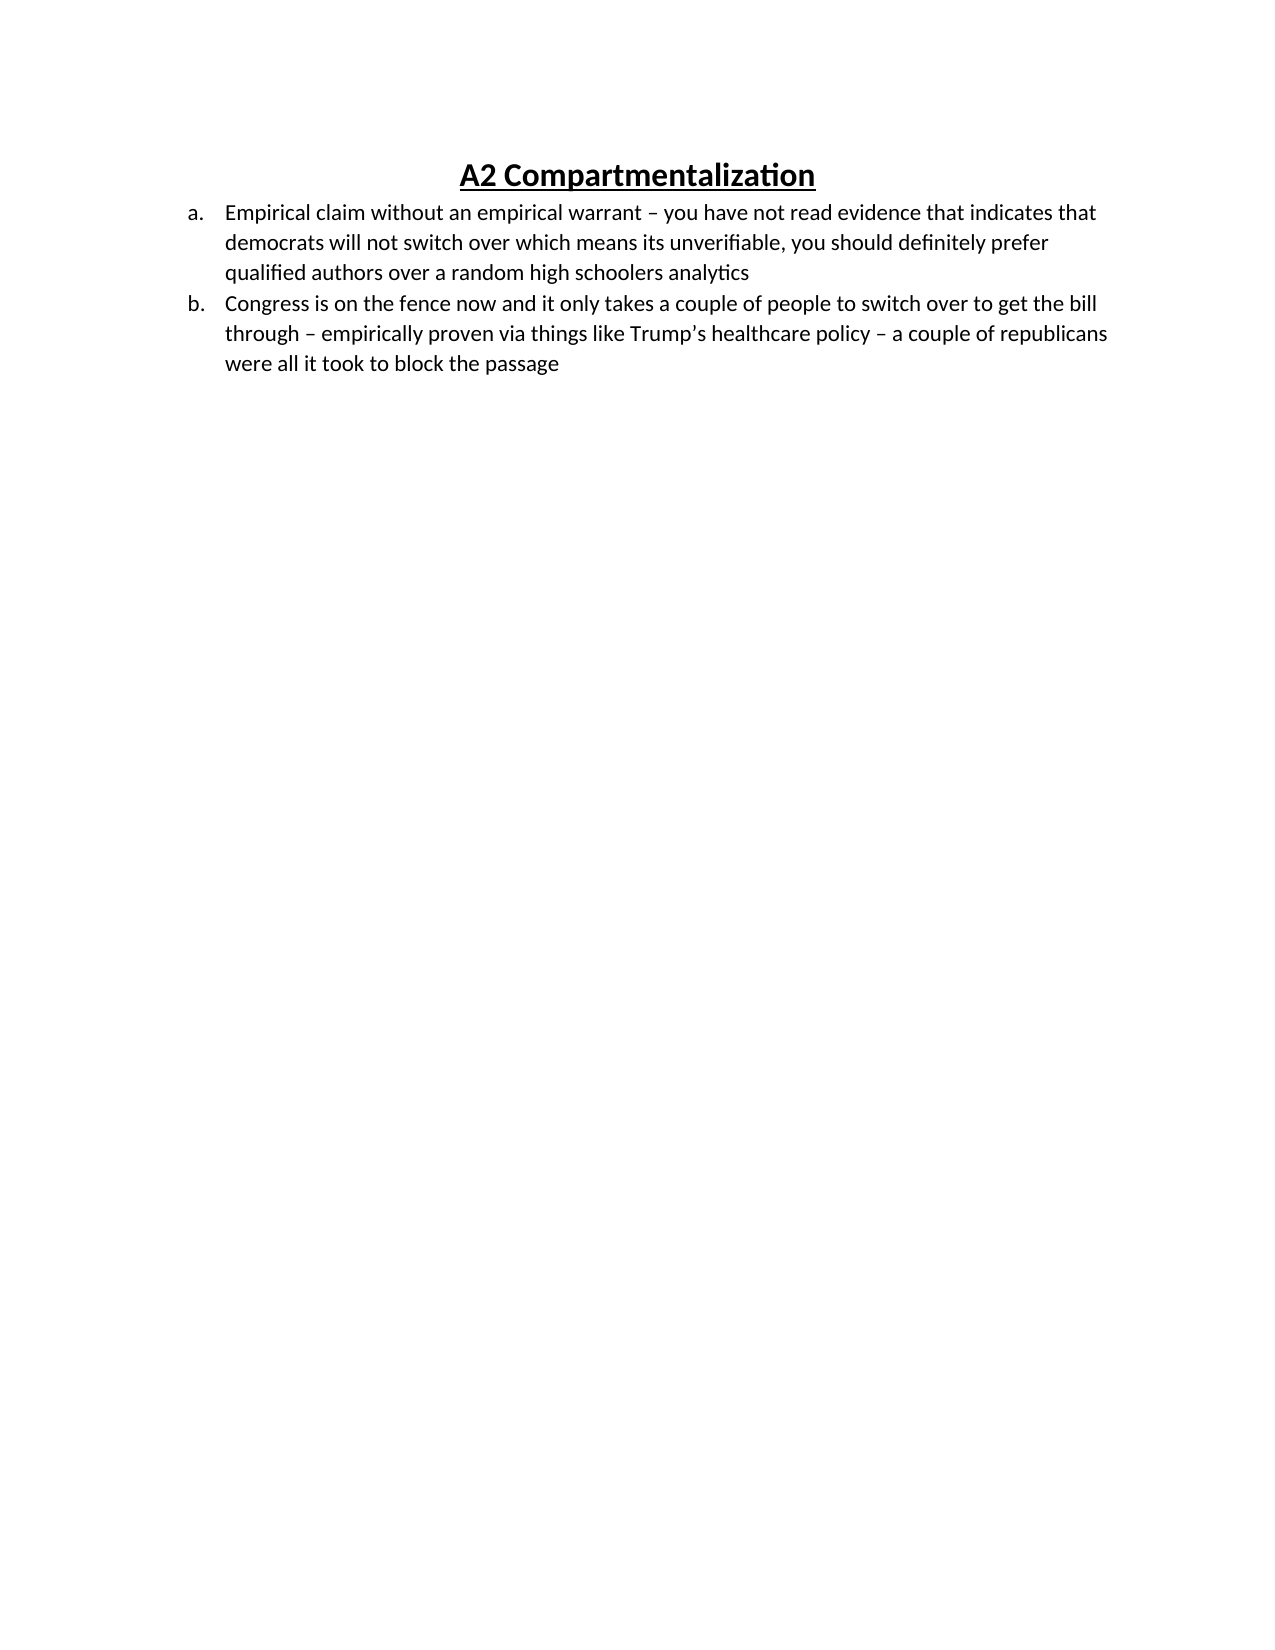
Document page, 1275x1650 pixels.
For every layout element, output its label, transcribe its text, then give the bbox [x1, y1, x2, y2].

subtitle A2 Compartmentalization [150, 154, 1125, 195]
list Congress is on the fence now and it only takes a couple of people to switch over to get the bill through – empirically proven via things like Trump’s healthcare policy – a couple of republicans were all it took to block the passage [187, 289, 1125, 377]
list Empirical claim without an empirical warrant – you have not read evidence that indicates that democrats will not switch over which means its unverifiable, you should definitely prefer qualified authors over a random high schoolers analytics [187, 198, 1125, 287]
